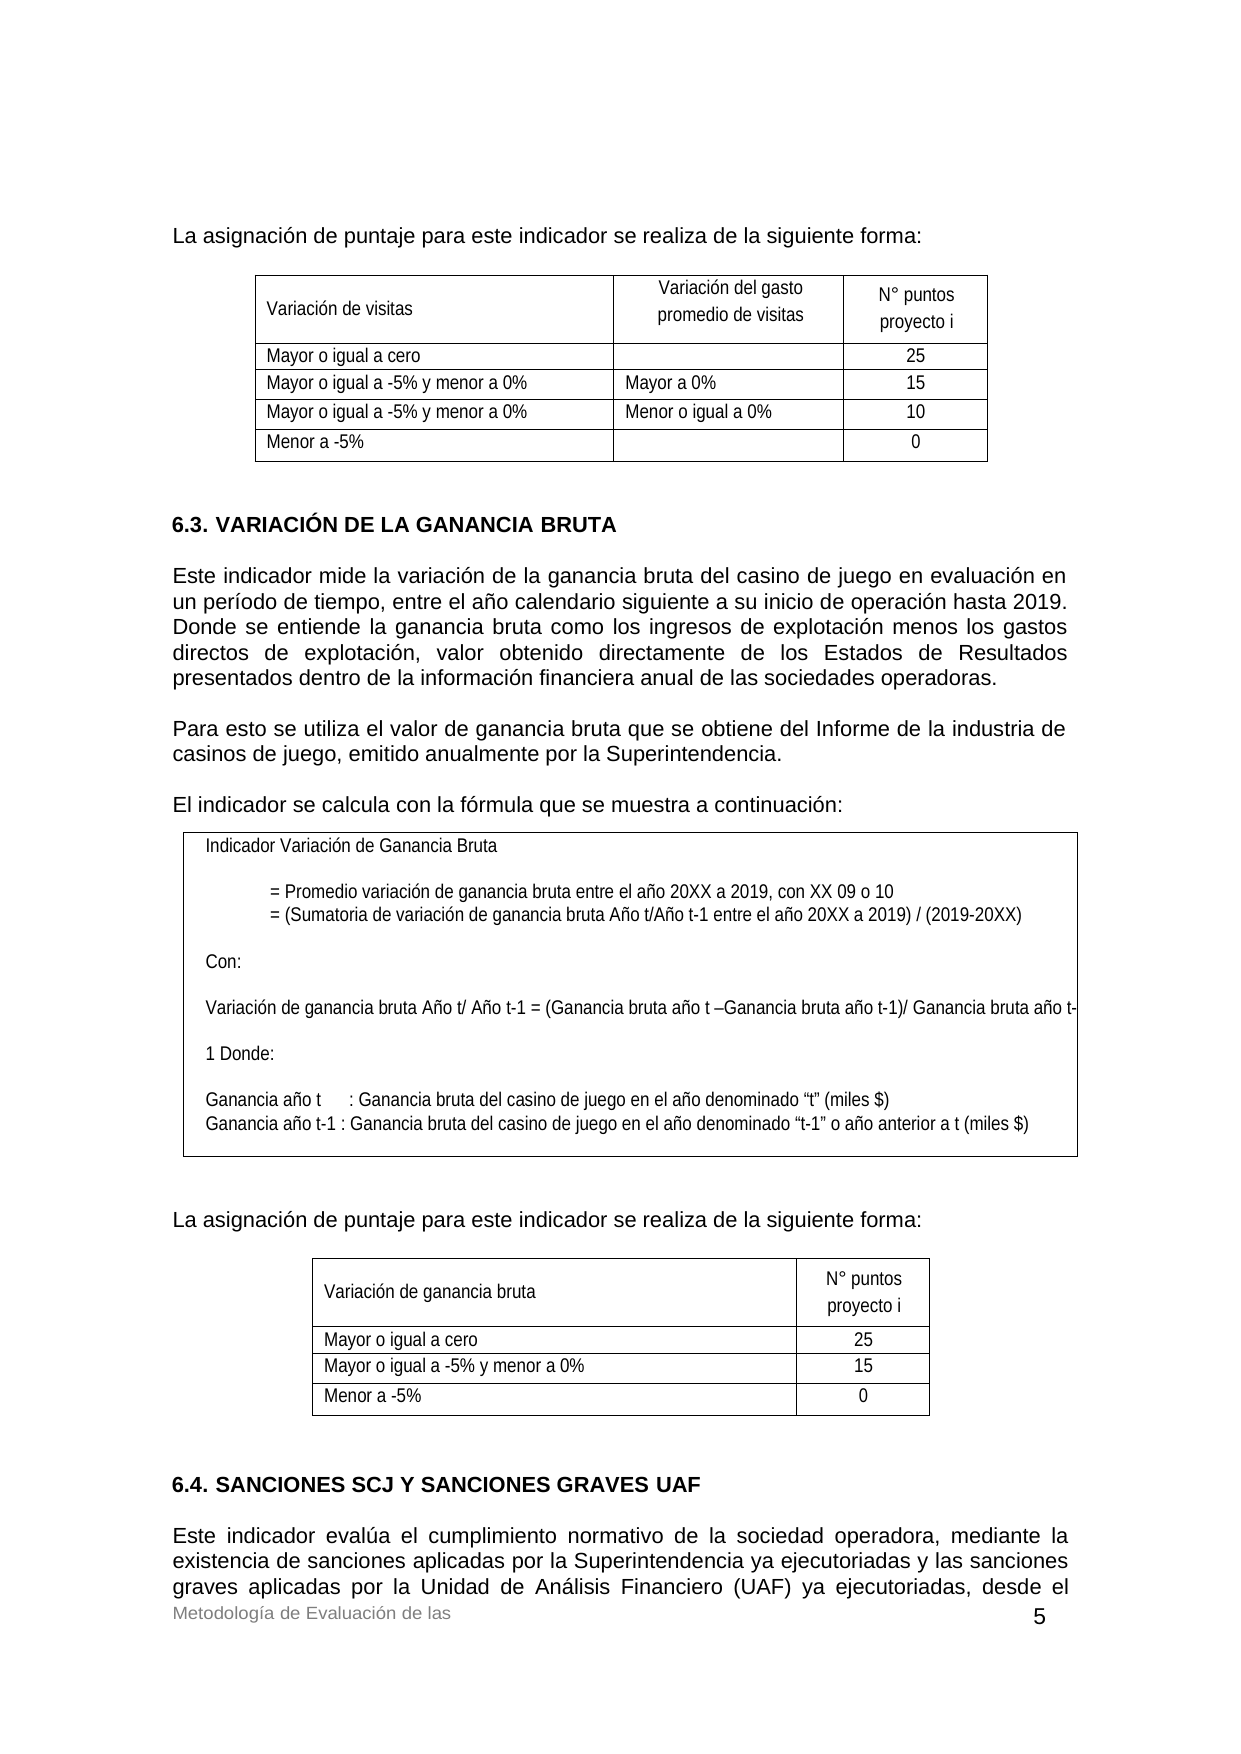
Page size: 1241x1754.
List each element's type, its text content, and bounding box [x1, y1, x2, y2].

table_cell Mayor o igual a -5% y menor a 0% [313, 1354, 796, 1383]
table_cell 25 [844, 344, 987, 369]
text Para esto se utiliza el valor de ganancia bruta que se obtiene del Informe de la industria de casinos de juego, emitido anualmente por la Superintendencia. [172, 716, 1069, 766]
table_header N° puntos proyecto i [844, 276, 987, 342]
subtitle VARIACIÓN DE LA GANANCIA BRUTA [172, 512, 1144, 537]
table_cell 0 [797, 1384, 929, 1415]
table_cell 0 [844, 430, 987, 461]
table_header N° puntos proyecto i [797, 1259, 929, 1326]
table_cell Menor a -5% [313, 1384, 796, 1415]
table_cell Menor a -5% [256, 430, 613, 461]
table_cell 25 [797, 1327, 929, 1353]
text La asignación de puntaje para este indicador se realiza de la siguiente forma: [172, 223, 1144, 249]
table_cell 10 [844, 400, 987, 428]
text El indicador se calcula con la fórmula que se muestra a continuación: [172, 792, 1144, 818]
table_cell Mayor o igual a -5% y menor a 0% [256, 400, 613, 428]
table_cell Mayor a 0% [614, 370, 843, 399]
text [172, 1523, 1070, 1599]
table_cell Menor o igual a 0% [614, 400, 843, 428]
table_header Variación de visitas [256, 276, 613, 342]
table_cell 15 [797, 1354, 929, 1383]
table_cell Mayor o igual a -5% y menor a 0% [256, 370, 613, 399]
table_cell [614, 344, 843, 369]
table_cell [614, 430, 843, 461]
text Este indicador mide la variación de la ganancia bruta del casino de juego en evaluación en un período de tiempo, entre el año calendario siguiente a su inicio de operación hasta 2019. Donde se entiende la ganancia bruta como los ingresos de explotación menos los gastos directos de explotación, valor obtenido directamente de los Estados de Resultados presentados dentro de la información financiera anual de las sociedades operadoras. [172, 563, 1069, 690]
table_header Variación del gasto promedio de visitas [614, 276, 843, 342]
subtitle SANCIONES SCJ Y SANCIONES GRAVES UAF [172, 1472, 1144, 1497]
table_cell Mayor o igual a cero [313, 1327, 796, 1353]
text La asignación de puntaje para este indicador se realiza de la siguiente forma: [172, 1207, 1144, 1232]
table_cell Mayor o igual a cero [256, 344, 613, 369]
table_cell 15 [844, 370, 987, 399]
table_header Variación de ganancia bruta [313, 1259, 796, 1326]
